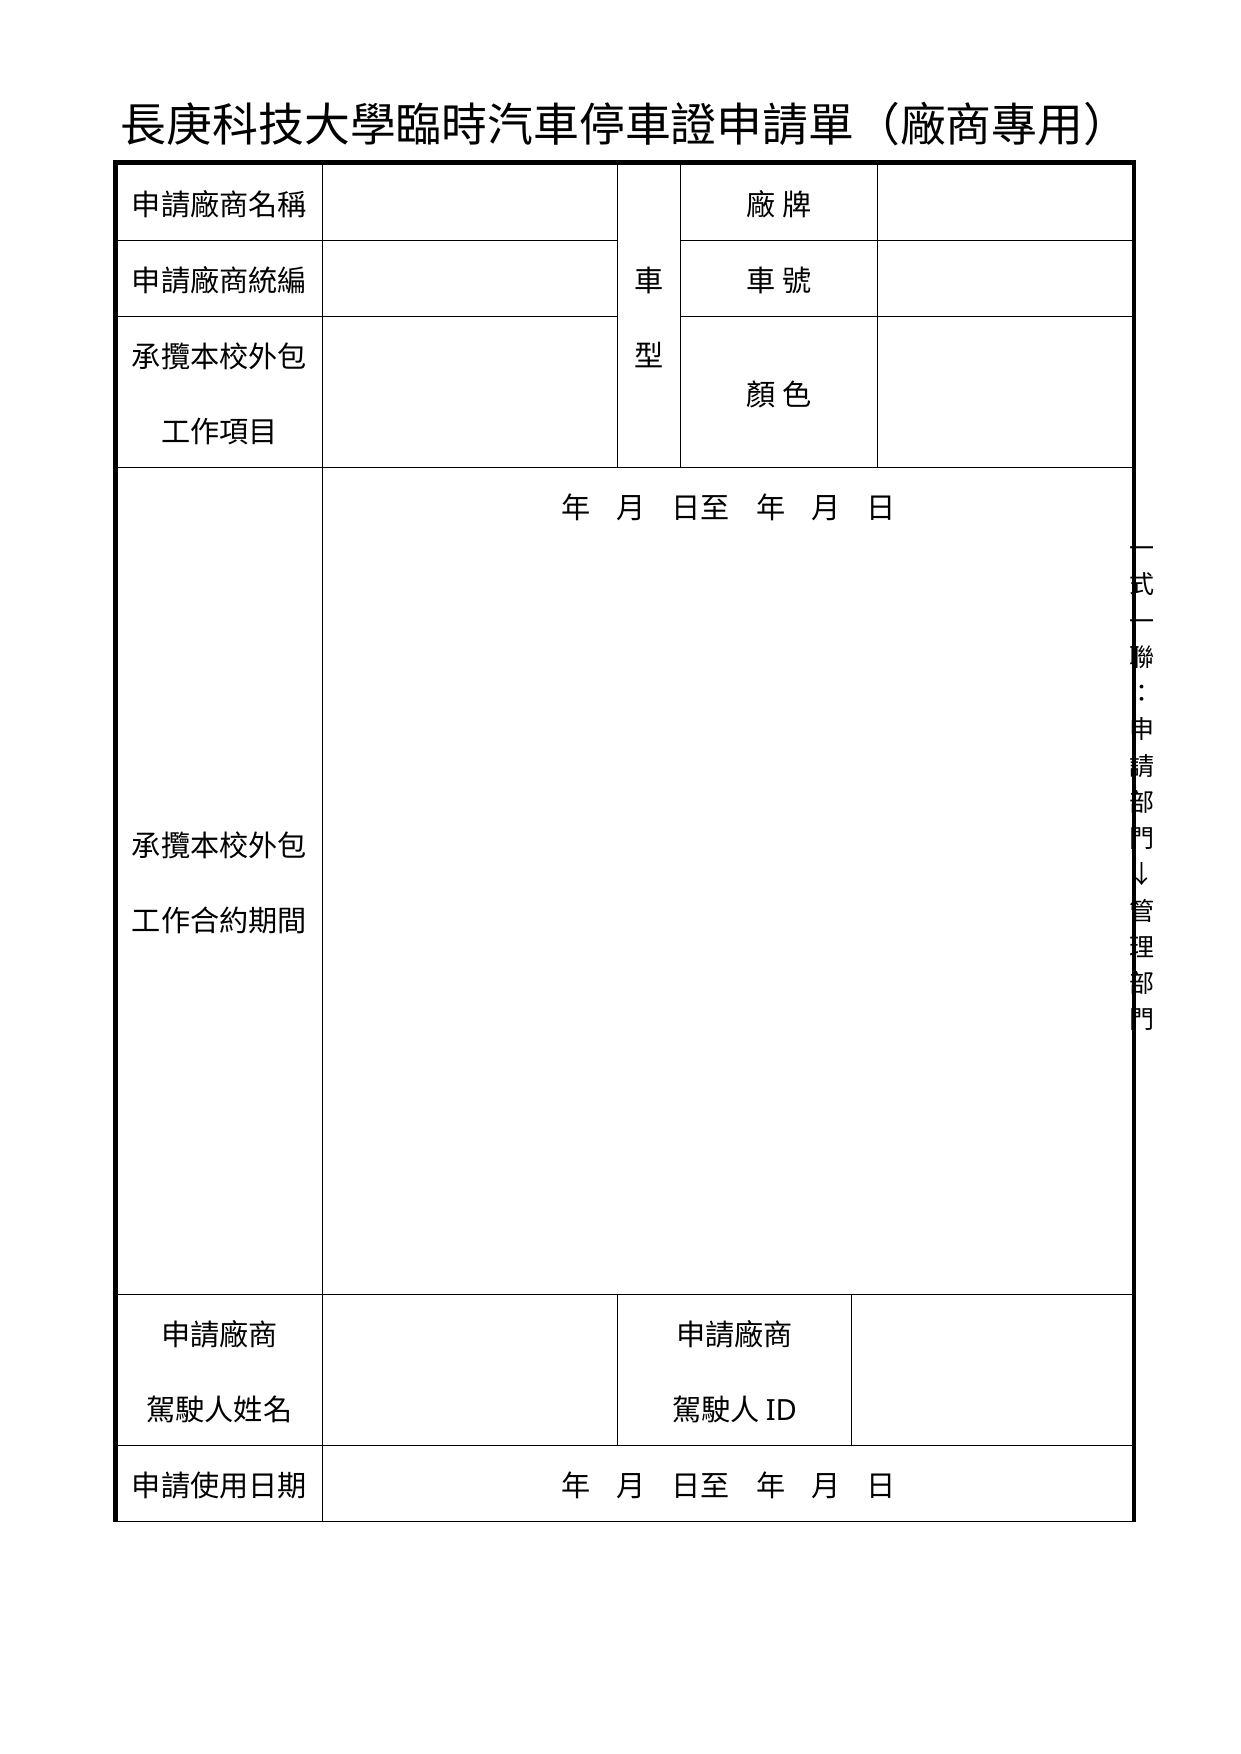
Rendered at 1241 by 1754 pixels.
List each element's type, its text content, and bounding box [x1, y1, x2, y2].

table_cell [878, 241, 1132, 316]
table_cell [878, 165, 1132, 240]
table_cell 承攬本校外包工作合約期間 [118, 468, 322, 1294]
table_cell 車型 [618, 165, 680, 467]
table_cell 申請廠商 駕駛人姓名 [118, 1295, 322, 1445]
table_cell [323, 1295, 617, 1445]
table_cell [852, 1295, 1132, 1445]
table_cell 年 月 日至 年 月 日 [323, 468, 1132, 1294]
table_cell [878, 317, 1132, 467]
table_cell 車 號 [681, 241, 877, 316]
table_cell 申請使用日期 [118, 1446, 322, 1521]
table_cell 申請廠商統編 [118, 241, 322, 316]
table_cell [323, 317, 617, 467]
table_cell 申請廠商名稱 [118, 165, 322, 240]
table_cell [323, 241, 617, 316]
table_cell 年 月 日至 年 月 日 [323, 1446, 1132, 1521]
table_header 長庚科技大學臨時汽車停車證申請單（廠商專用） [116, 84, 1134, 160]
table_cell 承攬本校外包工作項目 [118, 317, 322, 467]
table_cell [323, 165, 617, 240]
table_cell 廠 牌 [681, 165, 877, 240]
table_cell 申請廠商 駕駛人ID [618, 1295, 851, 1445]
table_cell 顏 色 [681, 317, 877, 467]
